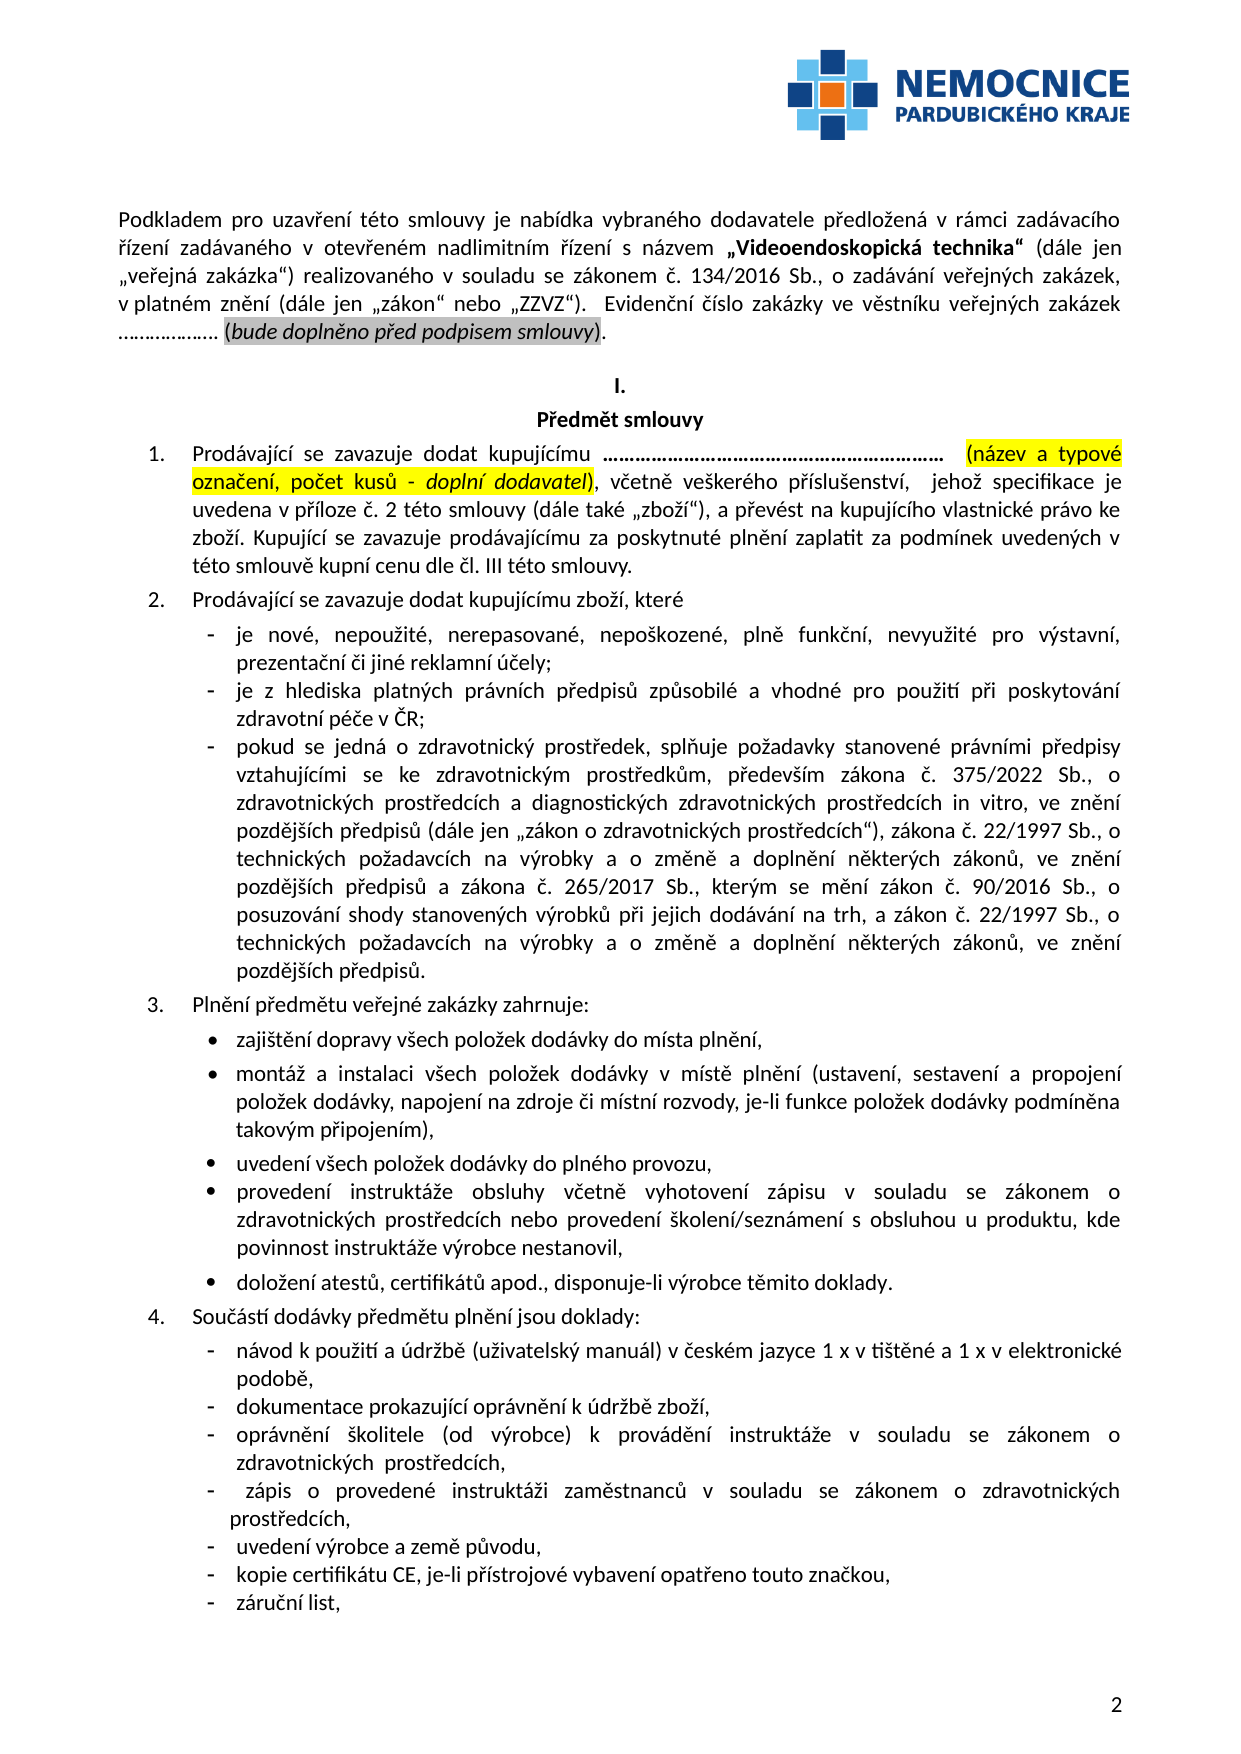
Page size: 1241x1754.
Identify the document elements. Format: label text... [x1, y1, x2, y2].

text • montáž a instalaci všech položek dodávky v místě plnění (ustavení, sestavení a propojení položek dodávky, napojení na zdroje či místní rozvody, je-li funkce položek dodávky podmíněna takovým připojením), [207, 1059, 1122, 1143]
list Součástí dodávky předmětu plnění jsou doklady: [148, 1302, 1122, 1330]
list je z hlediska platných právních předpisů způsobilé a vhodné pro použití při poskytování zdravotní péče v ČR; [207, 676, 1122, 732]
list doložení atestů, certifikátů apod., disponuje-li výrobce těmito doklady. [207, 1268, 1122, 1296]
list dokumentace prokazující oprávnění k údržbě zboží, [207, 1392, 1122, 1420]
text • zajištění dopravy všech položek dodávky do místa plnění, [118, 1025, 1122, 1053]
list je nové, nepoužité, nerepasované, nepoškozené, plně funkční, nevyužité pro výstavní, prezentační či jiné reklamní účely; [207, 620, 1122, 676]
list návod k použití a údržbě (uživatelský manuál) v českém jazyce 1 x v tištěné a 1 x v elektronické podobě, [207, 1336, 1122, 1392]
list Prodávající se zavazuje dodat kupujícímu ……………………………………………………… (název a typové označení, počet kusů - doplní dodavatel), včetně veškerého příslušenství, jehož specifikace je uvedena v příloze č. 2 této smlouvy (dále také „zboží“), a převést na kupujícího vlastnické právo ke zboží. Kupující se zavazuje prodávajícímu za poskytnuté plnění zaplatit za podmínek uvedených v této smlouvě kupní cenu dle čl. III této smlouvy. [148, 439, 1122, 579]
list Plnění předmětu veřejné zakázky zahrnuje: [147, 990, 1122, 1018]
picture [786, 48, 1130, 141]
list uvedení všech položek dodávky do plného provozu, [207, 1149, 1122, 1177]
list Prodávající se zavazuje dodat kupujícímu zboží, které [148, 586, 1122, 614]
list uvedení výrobce a země původu, [207, 1532, 1122, 1560]
text Předmět smlouvy [118, 405, 1122, 433]
text Podkladem pro uzavření této smlouvy je nabídka vybraného dodavatele předložená v rámci zadávacího řízení zadávaného v otevřeném nadlimitním řízení s názvem „Videoendoskopická technika“ (dále jen „veřejná zakázka“) realizovaného v souladu se zákonem č. 134/2016 Sb., o zadávání veřejných zakázek, v platném znění (dále jen „zákon“ nebo „ZZVZ“). Evidenční číslo zakázky ve věstníku veřejných zakázek ………………. (bude doplněno před podpisem smlouvy). [118, 205, 1122, 345]
list oprávnění školitele (od výrobce) k provádění instruktáže v souladu se zákonem o zdravotnických prostředcích, [207, 1420, 1122, 1476]
list pokud se jedná o zdravotnický prostředek, splňuje požadavky stanovené právními předpisy vztahujícími se ke zdravotnickým prostředkům, především zákona č. 375/2022 Sb., o zdravotnických prostředcích a diagnostických zdravotnických prostředcích in vitro, ve znění pozdějších předpisů (dále jen „zákon o zdravotnických prostředcích“), zákona č. 22/1997 Sb., o technických požadavcích na výrobky a o změně a doplnění některých zákonů, ve znění pozdějších předpisů a zákona č. 265/2017 Sb., kterým se mění zákon č. 90/2016 Sb., o posuzování shody stanovených výrobků při jejich dodávání na trh, a zákon č. 22/1997 Sb., o technických požadavcích na výrobky a o změně a doplnění některých zákonů, ve znění pozdějších předpisů. [207, 732, 1122, 984]
list kopie certifikátu CE, je-li přístrojové vybavení opatřeno touto značkou, [207, 1560, 1122, 1588]
list záruční list, [207, 1588, 1122, 1616]
list provedení instruktáže obsluhy včetně vyhotovení zápisu v souladu se zákonem o zdravotnických prostředcích nebo provedení školení/seznámení s obsluhou u produktu, kde povinnost instruktáže výrobce nestanovil, [207, 1177, 1122, 1261]
list zápis o provedené instruktáži zaměstnanců v souladu se zákonem o zdravotnických prostředcích, [207, 1476, 1122, 1532]
text I. [118, 371, 1122, 399]
